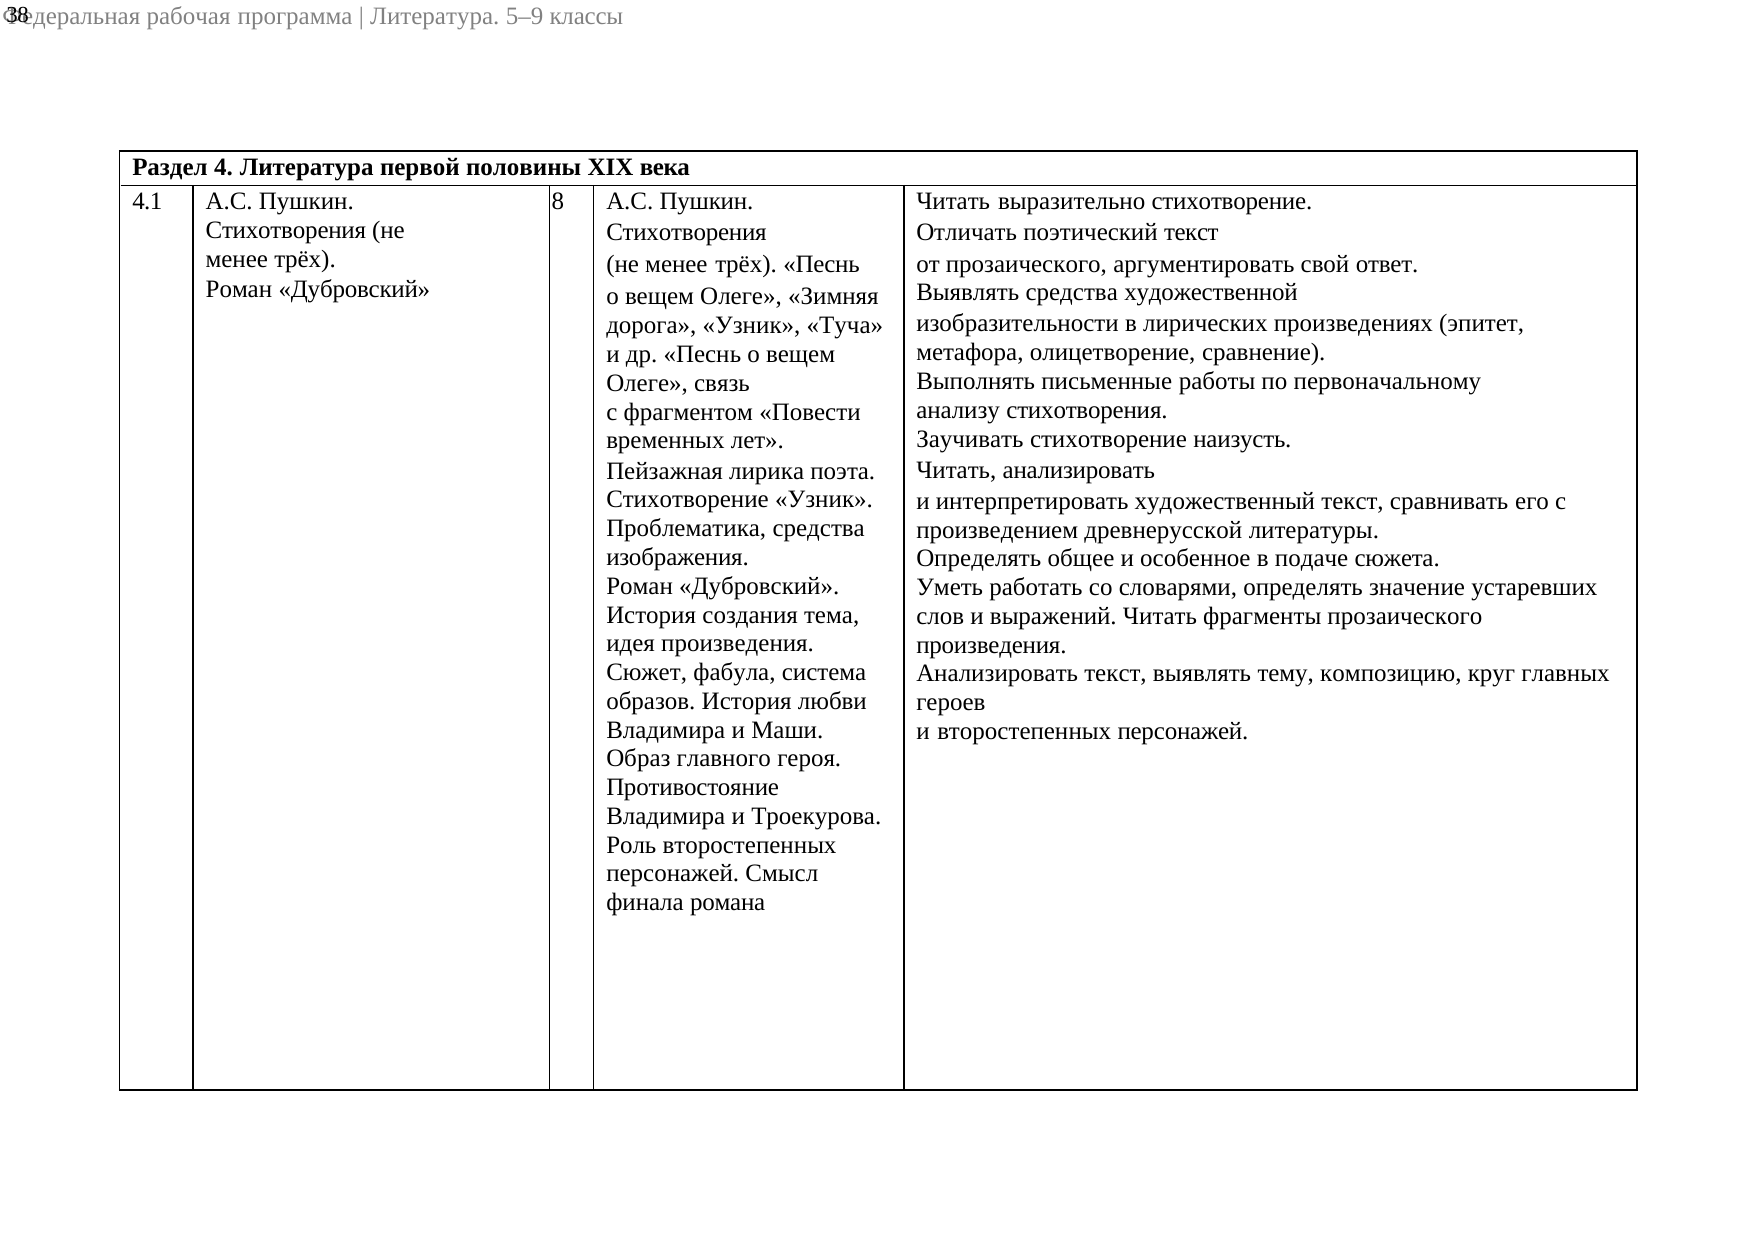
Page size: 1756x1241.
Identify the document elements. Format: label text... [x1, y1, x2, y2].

table_cell А.С. Пушкин. Стихотворения (не менее трёх). «Песнь о вещем Олеге», «Зимняя дорога», «Узник», «Туча» и др. «Песнь о вещем Олеге», связь с фрагментом «Повести временных лет». Пейзажная лирика поэта. Стихотворение «Узник». Проблематика, средства изображения. Роман «Дубровский». История создания тема, идея произведения. Сюжет, фабула, система образов. История любви Владимира и Маши. Образ главного героя. Противостояние Владимира и Троекурова. Роль второстепенных персонажей. Смысл финала романа [594, 186, 903, 1089]
table_cell А.С. Пушкин. Стихотворения (не менее трёх). Роман «Дубровский» [194, 186, 549, 1089]
table_cell 8 [550, 186, 593, 1089]
table_cell 4.1 [120, 186, 192, 1089]
table_cell Читать выразительно стихотворение. Отличать поэтический текст от прозаического, аргументировать свой ответ. Выявлять средства художественной изобразительности в лирических произведениях (эпитет, метафора, олицетворение, сравнение). Выполнять письменные работы по первоначальному анализу стихотворения. Заучивать стихотворение наизусть. Читать, анализировать и интерпретировать художественный текст, сравнивать его с произведением древнерусской литературы. Определять общее и особенное в подаче сюжета. Уметь работать со словарями, определять значение устаревших слов и выражений. Читать фрагменты прозаического произведения. Анализировать текст, выявлять тему, композицию, круг главных героев и второстепенных персонажей. [905, 186, 1636, 1089]
table_header Раздел 4. Литература первой половины XIX века [120, 152, 1636, 185]
